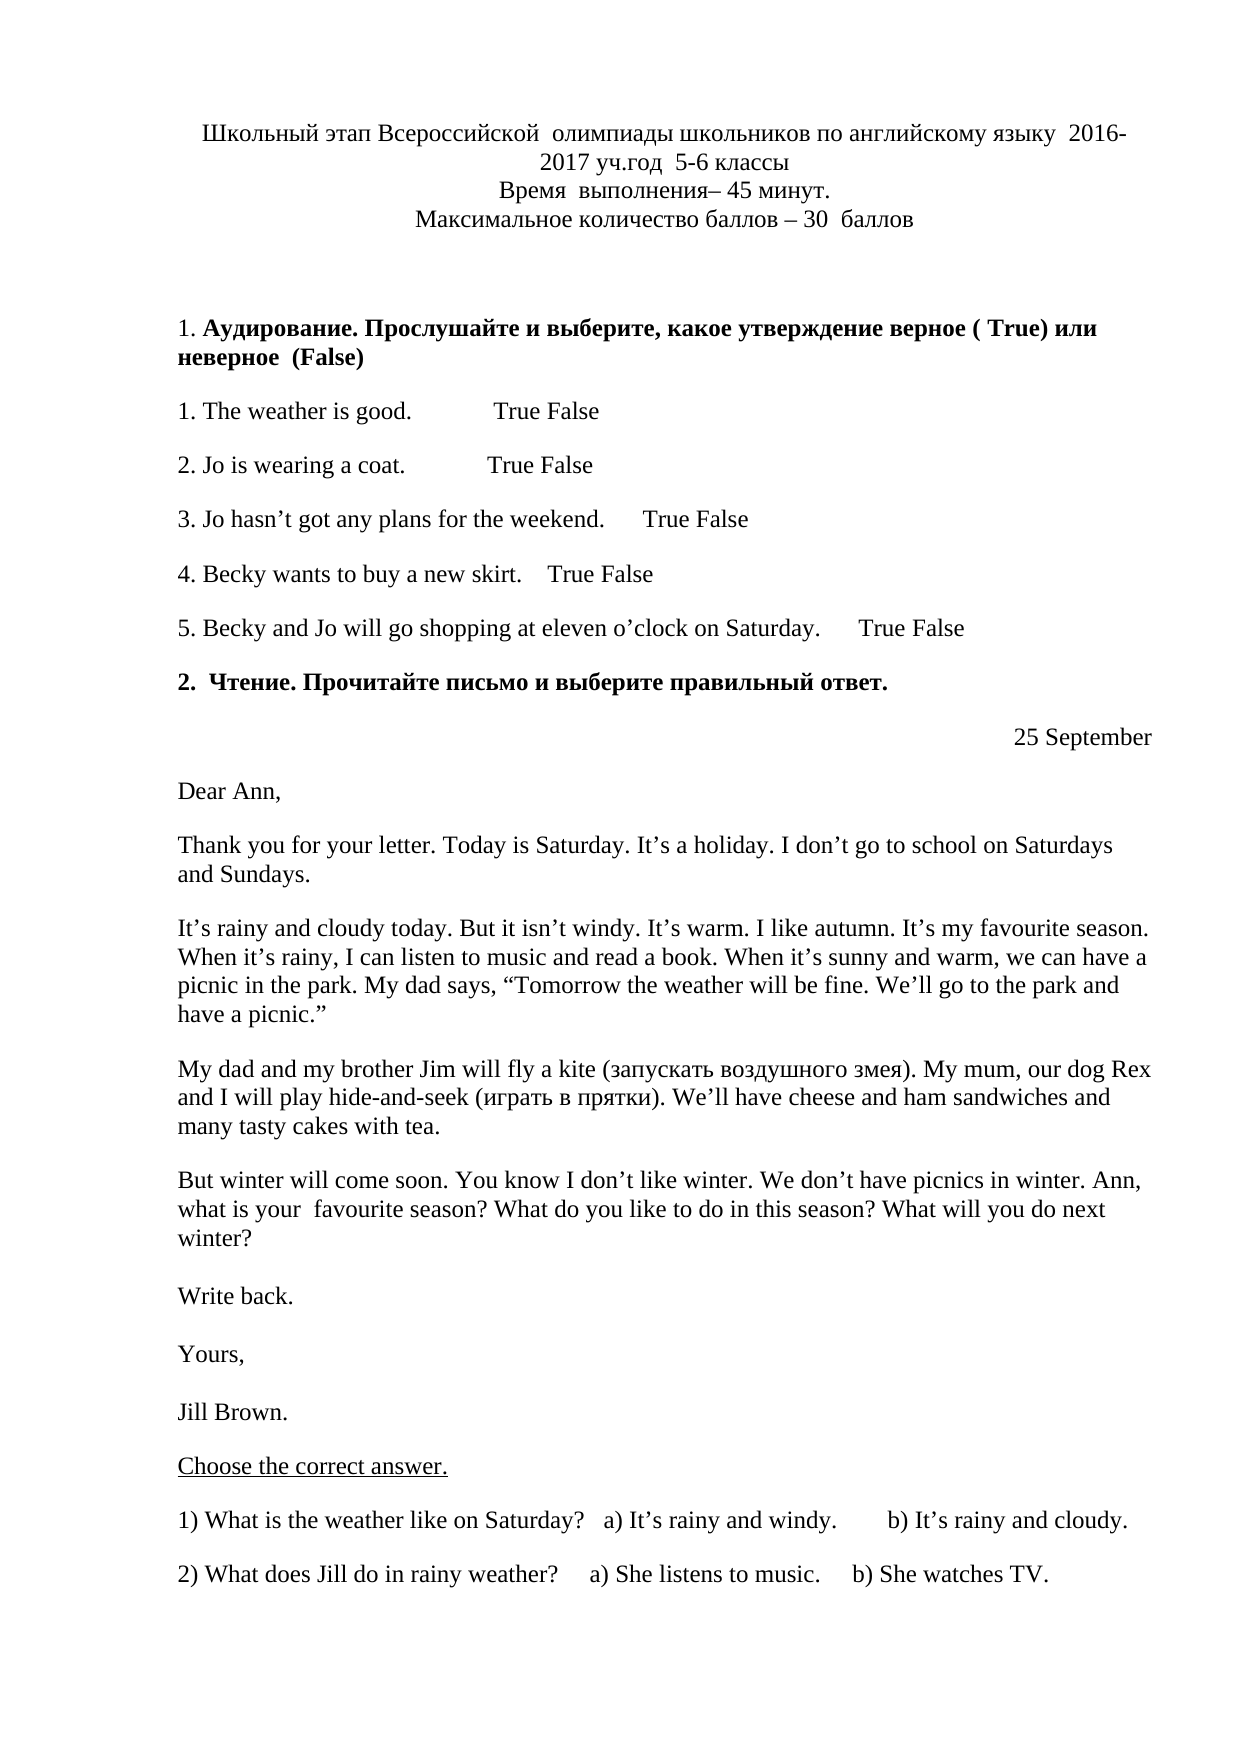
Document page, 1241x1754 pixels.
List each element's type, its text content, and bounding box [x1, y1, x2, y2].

text Школьный этап Всероссийской олимпиады школьников по английскому языку 2016-2017 уч.год 5-6 классы [177, 118, 1152, 176]
text Choose the correct answer. [177, 1451, 1152, 1480]
text Время выполнения– 45 минут. [177, 176, 1152, 204]
text 3. Jo hasn’t got any plans for the weekend. True False [177, 504, 1152, 533]
text 1. The weather is good. True False [177, 396, 1152, 425]
text Write back. [177, 1281, 1152, 1309]
text 25 September [177, 722, 1152, 750]
text 1) What is the weather like on Saturday? a) It’s rainy and windy. b) It’s rainy and cloudy. [177, 1505, 1152, 1534]
text Thank you for your letter. Today is Saturday. It’s a holiday. I don’t go to school on Saturdays and Sundays. [177, 830, 1152, 888]
text 4. Becky wants to buy a new skirt. True False [177, 559, 1152, 587]
text 2. Чтение. Прочитайте письмо и выберите правильный ответ. [177, 667, 1152, 696]
text It’s rainy and cloudy today. But it isn’t windy. It’s warm. I like autumn. It’s my favourite season. When it’s rainy, I can listen to music and read a book. When it’s sunny and warm, we can have a picnic in the park. My dad says, “Tomorrow the weather will be fine. We’ll go to the park and have a picnic.” [177, 913, 1152, 1028]
text But winter will come soon. You know I don’t like winter. We don’t have picnics in winter. Ann, what is your favourite season? What do you like to do in this season? What will you do next winter? [177, 1165, 1152, 1252]
text Максимальное количество баллов – 30 баллов [177, 204, 1152, 233]
text 5. Becky and Jo will go shopping at eleven o’clock on Saturday. True False [177, 613, 1152, 642]
text Yours, [177, 1339, 1152, 1367]
text 2) What does Jill do in rainy weather? a) She listens to music. b) She watches TV. [177, 1559, 1152, 1588]
text Jill Brown. [177, 1397, 1152, 1425]
text My dad and my brother Jim will fly a kite (запускать воздушного змея). My mum, our dog Rex and I will play hide-and-seek (играть в прятки). We’ll have cheese and ham sandwiches and many tasty cakes with tea. [177, 1054, 1152, 1140]
text Dear Ann, [177, 776, 1152, 804]
text 1. Аудирование. Прослушайте и выберите, какое утверждение верное ( True) или неверное (False) [177, 313, 1152, 370]
text 2. Jo is wearing a coat. True False [177, 450, 1152, 479]
